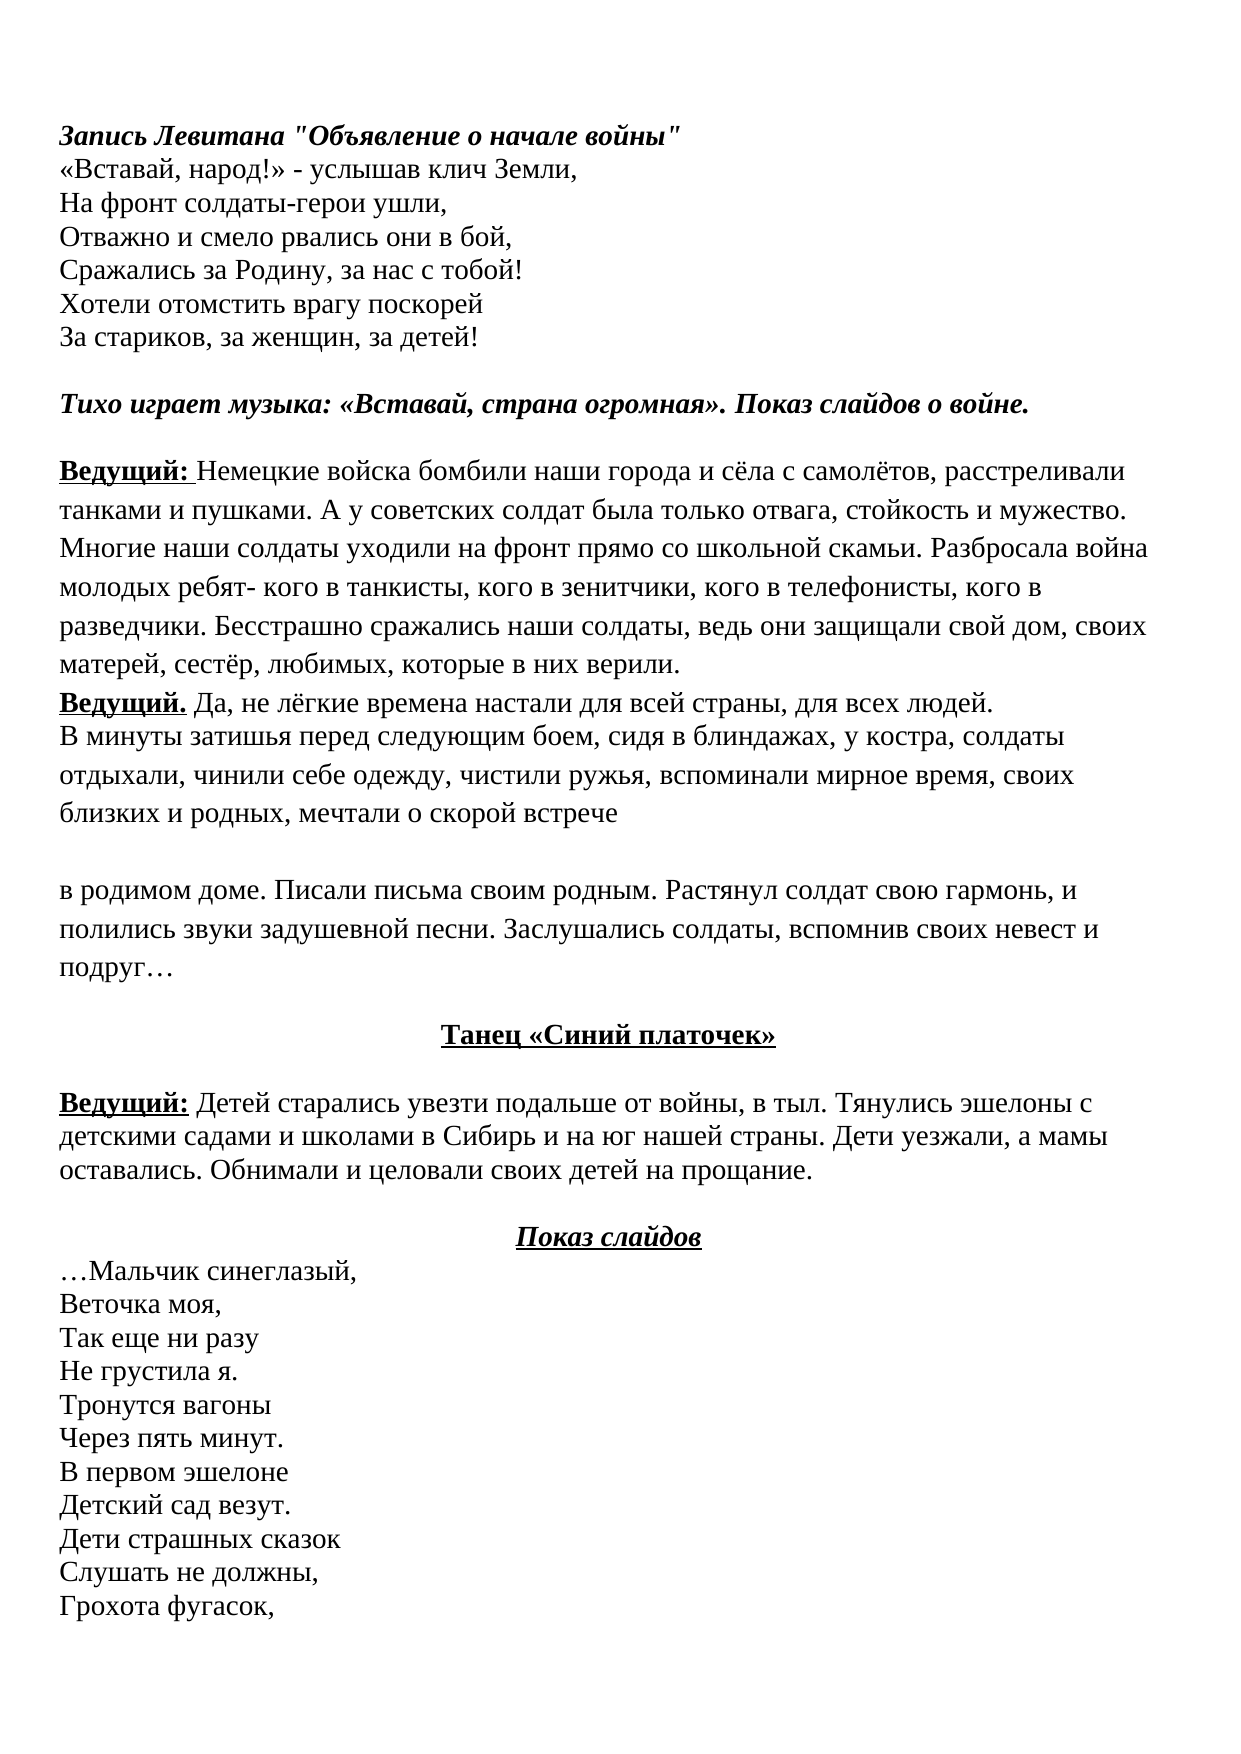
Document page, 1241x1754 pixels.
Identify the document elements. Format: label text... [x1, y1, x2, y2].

text Через пять минут. [59, 1420, 1158, 1454]
text Грохота фугасок, [59, 1588, 1158, 1622]
text Ведущий: Детей старались увезти подальше от войны, в тыл. Тянулись эшелоны с детскими садами и школами в Сибирь и на юг нашей страны. Дети уезжали, а мамы оставались. Обнимали и целовали своих детей на прощание. [59, 1085, 1158, 1186]
text В минуты затишья перед следующим боем, сидя в блиндажах, у костра, солдаты отдыхали, чинили себе одежду, чистили ружья, вспоминали мирное время, своих близких и родных, мечтали о скорой встрече [59, 718, 1152, 829]
text «Вставай, народ!» - услышав клич Земли, [59, 152, 1152, 185]
text Отважно и смело рвались они в бой, [59, 219, 1152, 252]
text Детский сад везут. [59, 1487, 1158, 1521]
text Тронутся вагоны [59, 1387, 1158, 1420]
text Дети страшных сказок [59, 1521, 1158, 1554]
text в родимом доме. Писали письма своим родным. Растянул солдат свою гармонь, и полились звуки задушевной песни. Заслушались солдаты, вспомнив своих невест и подруг… [59, 872, 1152, 983]
text За стариков, за женщин, за детей! [59, 319, 1152, 353]
text Слушать не должны, [59, 1554, 1158, 1588]
text Танец «Синий платочек» [59, 1017, 1158, 1051]
text Веточка моя, [59, 1286, 1158, 1320]
text …Мальчик синеглазый, [59, 1253, 1158, 1286]
text Хотели отомстить врагу поскорей [59, 286, 1152, 319]
text Ведущий. Да, не лёгкие времена настали для всей страны, для всех людей. [59, 685, 1152, 718]
text Не грустила я. [59, 1353, 1158, 1387]
text Тихо играет музыка: «Вставай, страна огромная». Показ слайдов о войне. [59, 386, 1152, 420]
text Ведущий: Немецкие войска бомбили наши города и сёла с самолётов, расстреливали танками и пушками. А у советских солдат была только отвага, стойкость и мужество. Многие наши солдаты уходили на фронт прямо со школьной скамьи. Разбросала война молодых ребят- кого в танкисты, кого в зенитчики, кого в телефонисты, кого в разведчики. Бесстрашно сражались наши солдаты, ведь они защищали свой дом, своих матерей, сестёр, любимых, которые в них верили. [59, 453, 1152, 680]
text Показ слайдов [59, 1219, 1158, 1253]
text В первом эшелоне [59, 1454, 1158, 1487]
text На фронт солдаты-герои ушли, [59, 185, 1152, 219]
text Так еще ни разу [59, 1320, 1158, 1353]
text Сражались за Родину, за нас с тобой! [59, 252, 1152, 286]
text Запись Левитана "Объявление о начале войны" [59, 118, 1152, 152]
